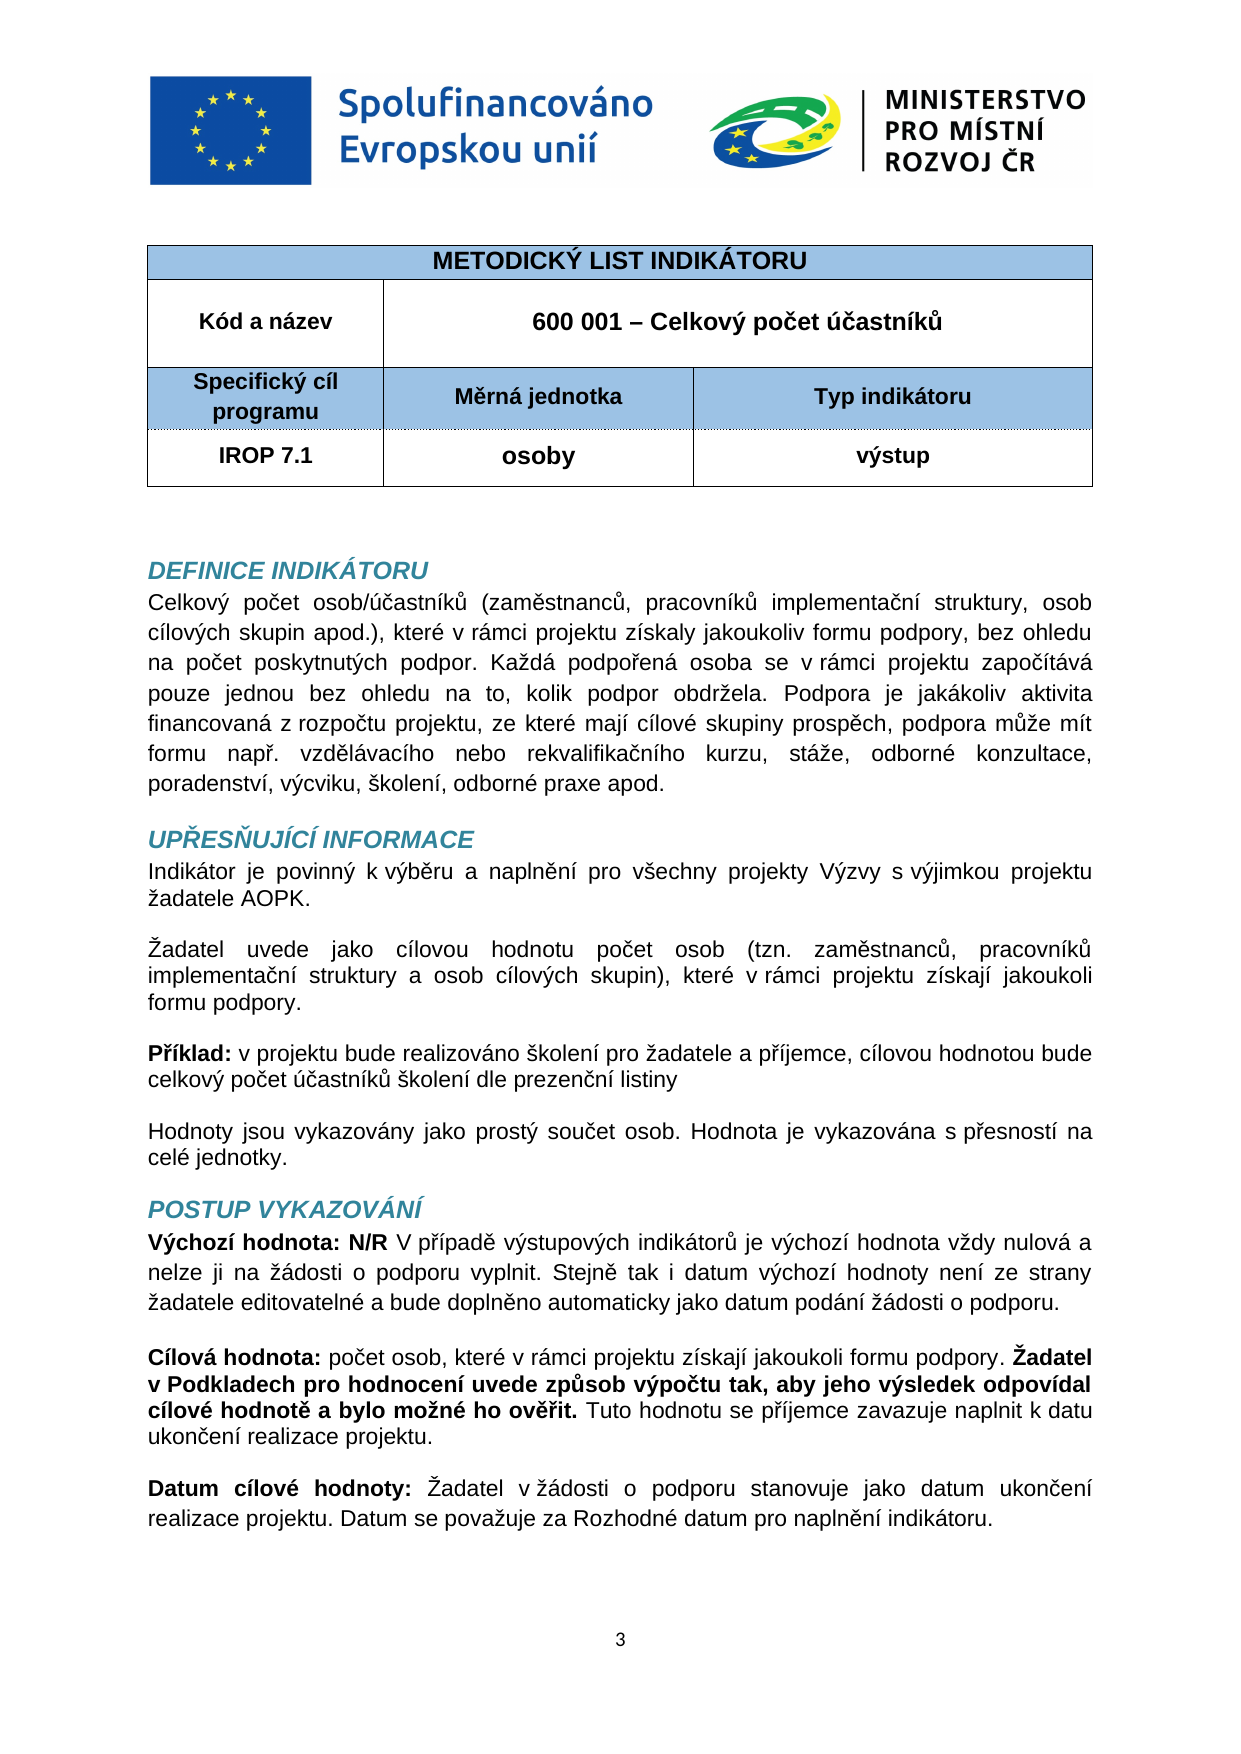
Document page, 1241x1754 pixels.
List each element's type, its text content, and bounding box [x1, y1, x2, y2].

picture [147, 73, 1093, 188]
table_cell 600 001 – Celkový počet účastníků [384, 280, 1092, 367]
text Celkový počet osob/účastníků (zaměstnanců, pracovníků implementační struktury, osob cílových skupin apod.), které v rámci projektu získaly jakoukoliv formu podpory, bez ohledu na počet poskytnutých podpor. Každá podpořená osoba se v rámci projektu započítává pouze jednou bez ohledu na to, kolik podpor obdržela. Podpora je jakákoliv aktivita financovaná z rozpočtu projektu, ze které mají cílové skupiny prospěch, podpora může mít formu např. vzdělávacího nebo rekvalifikačního kurzu, stáže, odborné konzultace, poradenství, výcviku, školení, odborné praxe apod. [148, 589, 1092, 796]
text Žadatel uvede jako cílovou hodnotu počet osob (tzn. zaměstnanců, pracovníků implementační struktury a osob cílových skupin), které v rámci projektu získají jakoukoli formu podpory. [148, 936, 1092, 1015]
table_cell osoby [384, 429, 693, 486]
text Datum cílové hodnoty: Žadatel v žádosti o podporu stanovuje jako datum ukončení realizace projektu. Datum se považuje za Rozhodné datum pro naplnění indikátoru. [148, 1474, 1092, 1531]
text Hodnoty jsou vykazovány jako prostý součet osob. Hodnota je vykazována s přesností na celé jednotky. [148, 1118, 1092, 1171]
text Upřesňující informace [148, 825, 1092, 854]
table_header METODICKÝ LIST INDIKÁTORU [148, 246, 1092, 279]
text Výchozí hodnota: N/R V případě výstupových indikátorů je výchozí hodnota vždy nulová a nelze ji na žádosti o podporu vyplnit. Stejně tak i datum výchozí hodnoty není ze strany žadatele editovatelné a bude doplněno automaticky jako datum podání žádosti o podporu. [148, 1228, 1092, 1315]
text Příklad: v projektu bude realizováno školení pro žadatele a příjemce, cílovou hodnotou bude celkový počet účastníků školení dle prezenční listiny [148, 1040, 1092, 1093]
table_cell Kód a název [148, 280, 383, 367]
table_cell Specifický cíl programu [148, 368, 383, 429]
table_cell výstup [694, 429, 1092, 486]
table_cell Měrná jednotka [384, 368, 693, 429]
table_cell Typ indikátoru [694, 368, 1092, 429]
table_cell IROP 7.1 [148, 429, 383, 486]
text Definice indikátoru [148, 556, 1092, 584]
text postup vykazování [148, 1196, 1092, 1224]
text Cílová hodnota: počet osob, které v rámci projektu získají jakoukoli formu podpory. Žadatel v Podkladech pro hodnocení uvede způsob výpočtu tak, aby jeho výsledek odpovídal cílové hodnotě a bylo možné ho ověřit. Tuto hodnotu se příjemce zavazuje naplnit k datu ukončení realizace projektu. [148, 1344, 1092, 1449]
text Indikátor je povinný k výběru a naplnění pro všechny projekty Výzvy s výjimkou projektu žadatele AOPK. [148, 858, 1092, 911]
